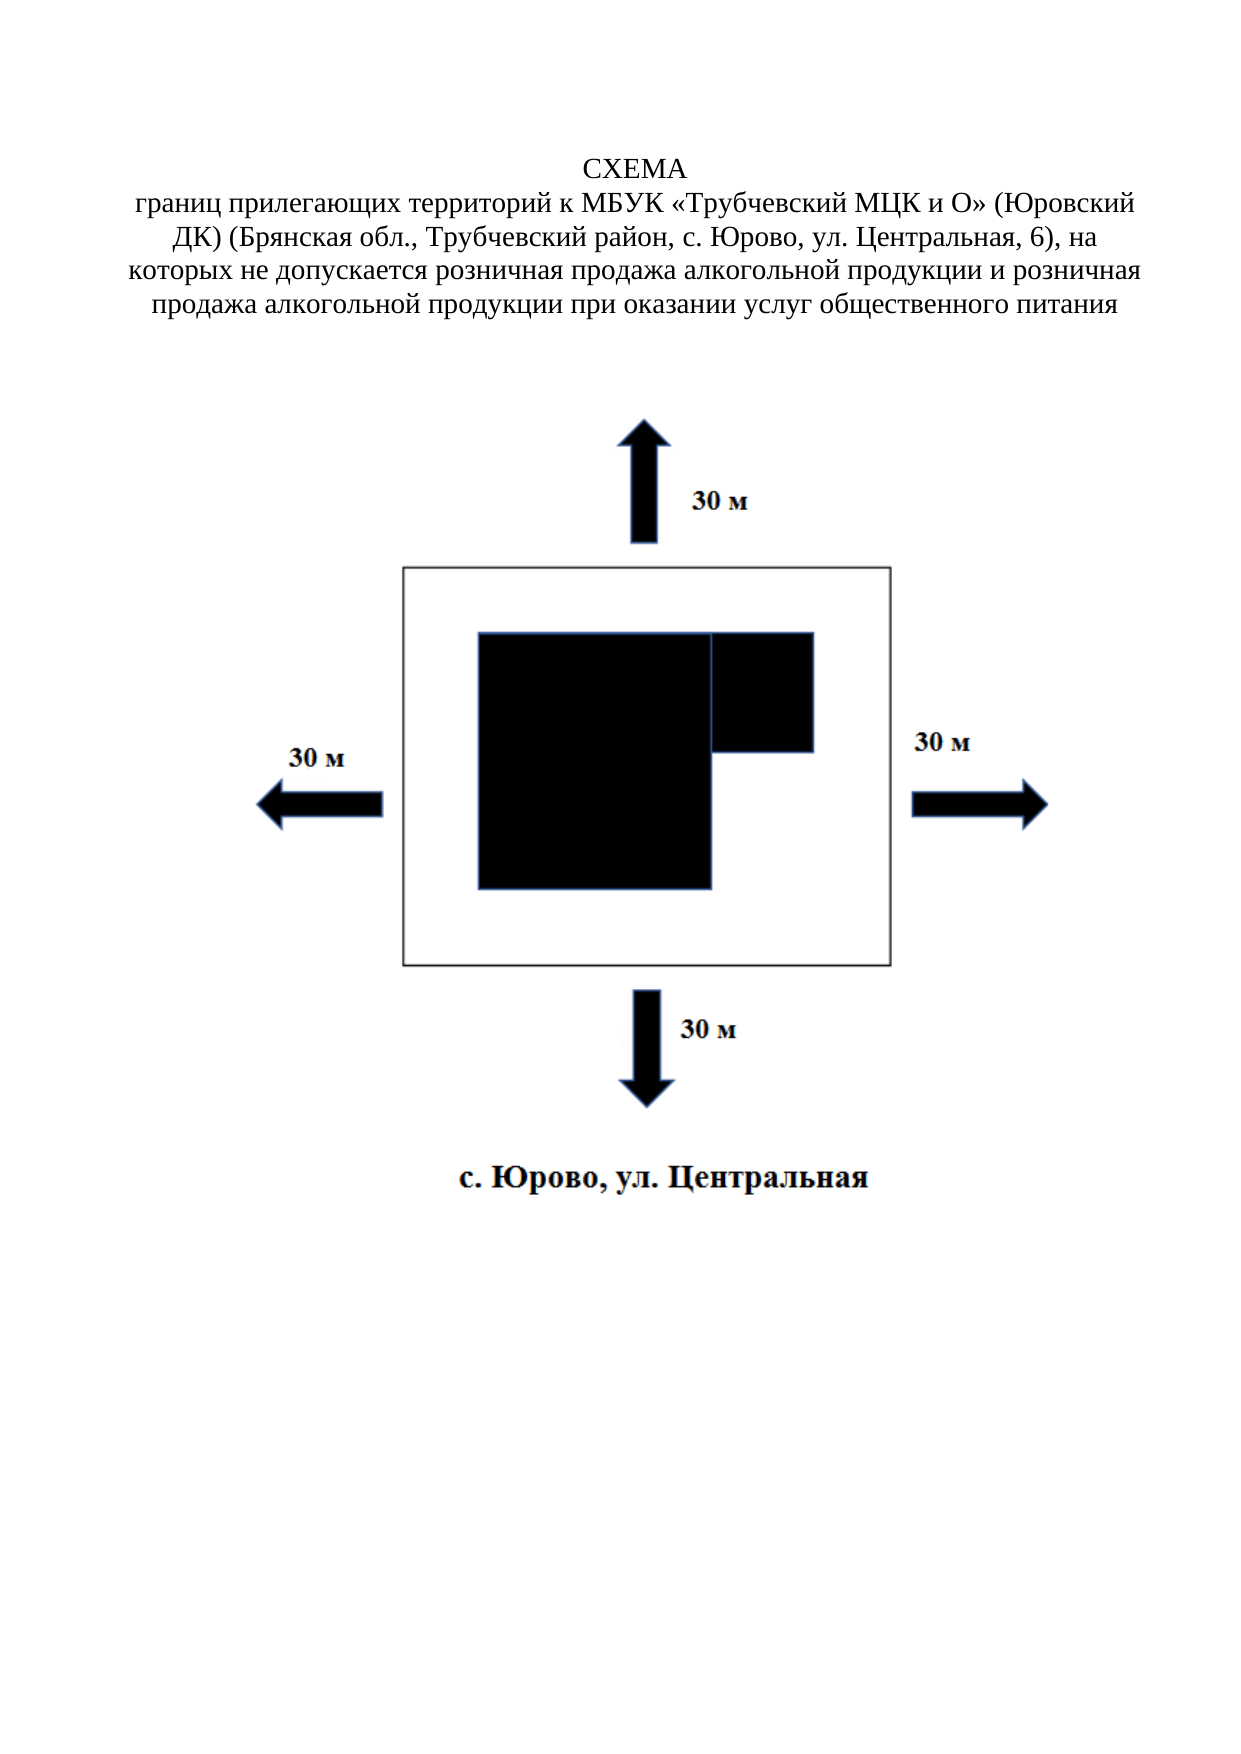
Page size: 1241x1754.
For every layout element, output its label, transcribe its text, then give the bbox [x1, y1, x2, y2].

picture [193, 352, 1077, 1235]
text СХЕМА [118, 152, 1152, 185]
text границ прилегающих территорий к МБУК «Трубчевский МЦК и О» (Юровский ДК) (Брянская обл., Трубчевский район, с. Юрово, ул. Центральная, 6), на которых не допускается розничная продажа алкогольной продукции и розничная продажа алкогольной продукции при оказании услуг общественного питания [118, 185, 1152, 319]
